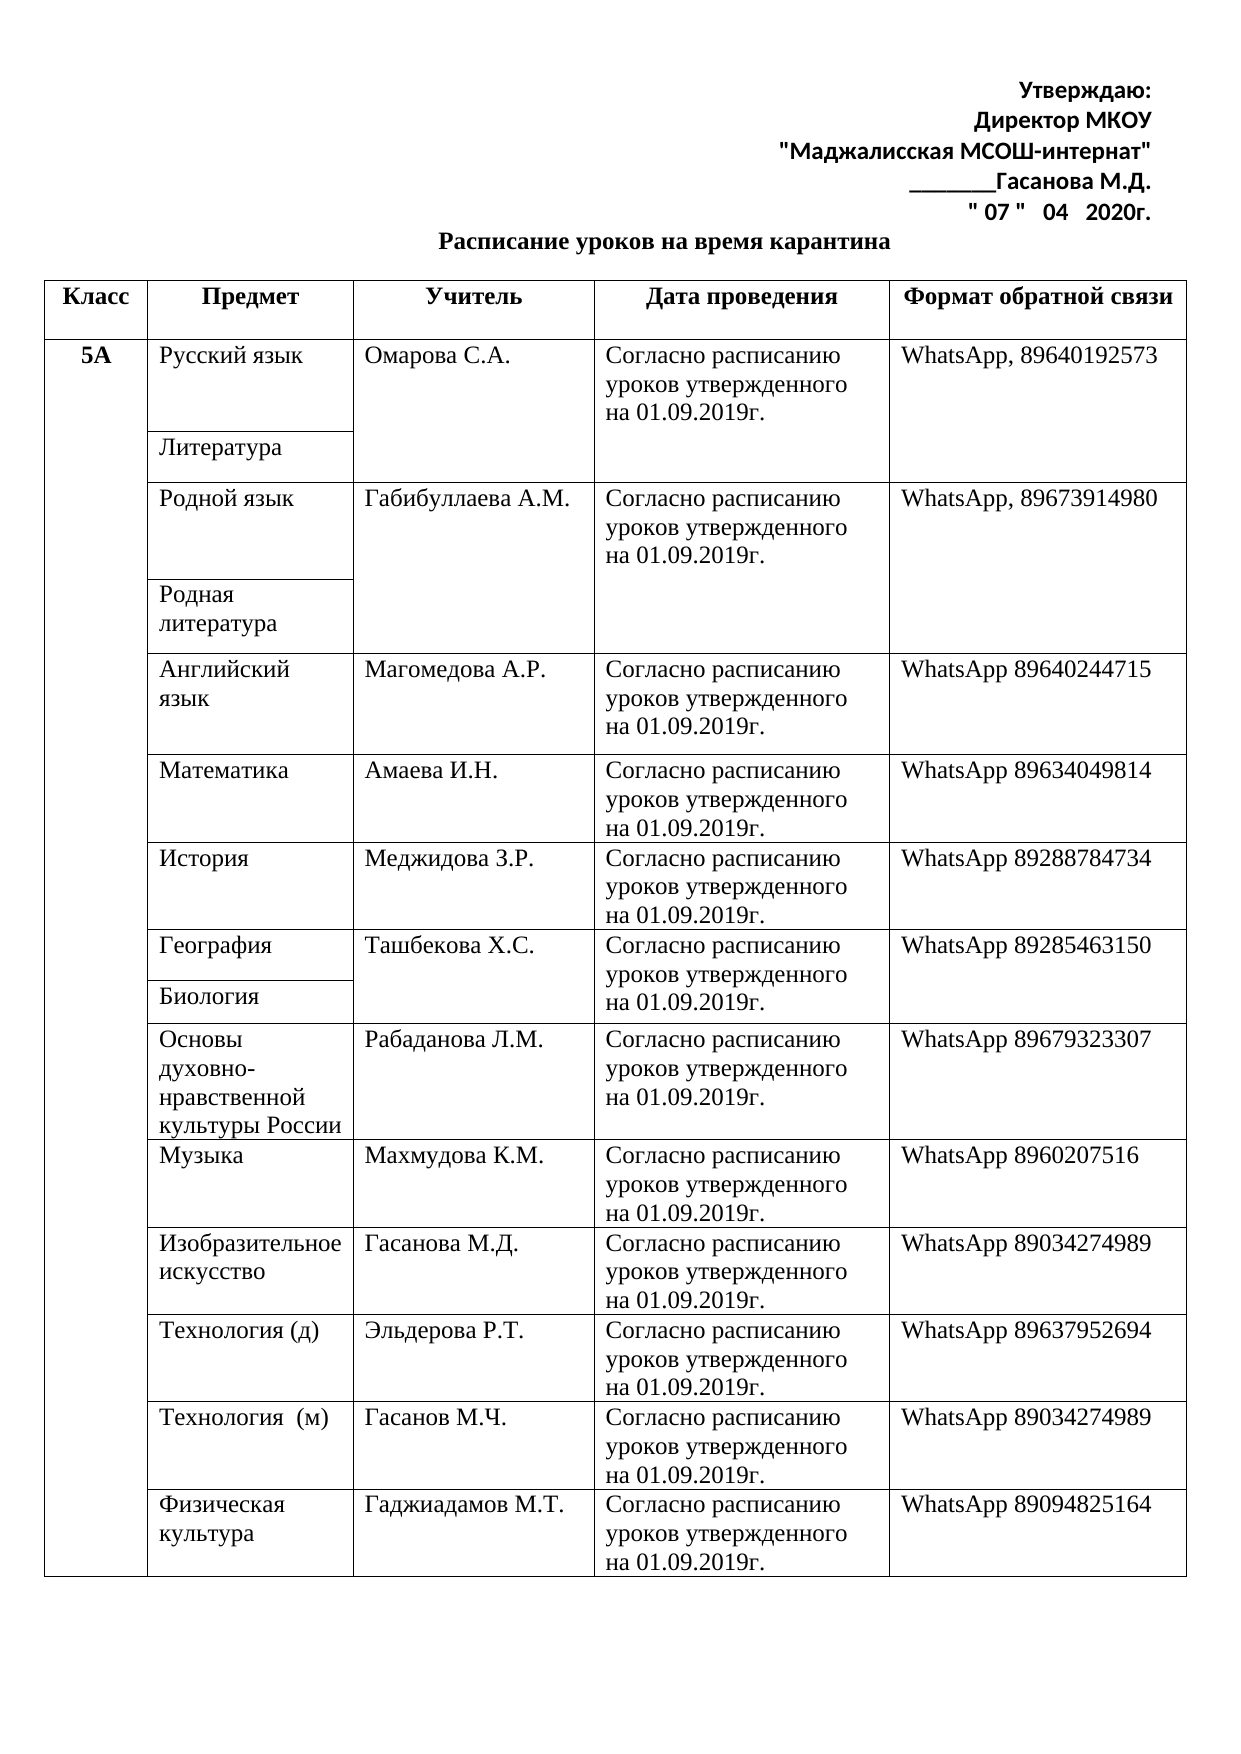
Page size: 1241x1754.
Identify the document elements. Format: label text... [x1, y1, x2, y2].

table_cell Гасанов М.Ч. [354, 1402, 594, 1488]
text _______Гасанова М.Д. [177, 165, 1152, 196]
text "Маджалисская МСОШ-интернат" [177, 135, 1152, 165]
table_cell Согласно расписанию уроков утвержденного на 01.09.2019г. [595, 1140, 889, 1227]
text Утверждаю: [177, 74, 1152, 104]
table_cell Согласно расписанию уроков утвержденного на 01.09.2019г. [595, 340, 889, 482]
table_header Дата проведения [595, 281, 889, 339]
table_cell Согласно расписанию уроков утвержденного на 01.09.2019г. [595, 1228, 889, 1314]
table_cell Меджидова З.Р. [354, 843, 594, 929]
table_cell Технология (м) [148, 1402, 353, 1488]
table_cell История [148, 843, 353, 929]
table_cell Омарова С.А. [354, 340, 594, 482]
table_cell WhatsApp, 89640192573 [890, 340, 1186, 482]
table_cell Русский язык [148, 340, 353, 431]
table_cell Английский язык [148, 654, 353, 754]
table_header Предмет [148, 281, 353, 339]
table_cell WhatsApp 89679323307 [890, 1024, 1186, 1139]
table_cell Согласно расписанию уроков утвержденного на 01.09.2019г. [595, 843, 889, 929]
table_cell WhatsApp 89288784734 [890, 843, 1186, 929]
table_cell Рабаданова Л.М. [354, 1024, 594, 1139]
table_cell Физическая культура [148, 1490, 353, 1576]
table_cell Изобразительное искусство [148, 1228, 353, 1314]
table_cell Эльдерова Р.Т. [354, 1315, 594, 1401]
table_cell Согласно расписанию уроков утвержденного на 01.09.2019г. [595, 654, 889, 754]
text Расписание уроков на время карантина [177, 226, 1152, 255]
table_cell Согласно расписанию уроков утвержденного на 01.09.2019г. [595, 930, 889, 1023]
table_cell Музыка [148, 1140, 353, 1227]
text Директор МКОУ [177, 104, 1152, 135]
table_cell Амаева И.Н. [354, 755, 594, 842]
table_cell WhatsApp 8960207516 [890, 1140, 1186, 1227]
table_cell Согласно расписанию уроков утвержденного на 01.09.2019г. [595, 483, 889, 653]
table_cell Согласно расписанию уроков утвержденного на 01.09.2019г. [595, 755, 889, 842]
table_cell Родная литература [148, 580, 353, 653]
table_cell Основы духовно-нравственной культуры России [148, 1024, 353, 1139]
table_cell Литература [148, 432, 353, 482]
table_cell Согласно расписанию уроков утвержденного на 01.09.2019г. [595, 1024, 889, 1139]
table_cell Технология (д) [148, 1315, 353, 1401]
text " 07 " 04 2020г. [177, 196, 1152, 226]
table_cell WhatsApp 89094825164 [890, 1490, 1186, 1576]
table_cell Махмудова К.М. [354, 1140, 594, 1227]
table_cell WhatsApp 89034274989 [890, 1402, 1186, 1488]
table_cell Гаджиадамов М.Т. [354, 1490, 594, 1576]
table_cell WhatsApp 89034274989 [890, 1228, 1186, 1314]
table_cell Математика [148, 755, 353, 842]
table_header Формат обратной связи [890, 281, 1186, 339]
table_cell WhatsApp 89285463150 [890, 930, 1186, 1023]
table_cell WhatsApp 89640244715 [890, 654, 1186, 754]
table_cell WhatsApp 89634049814 [890, 755, 1186, 842]
table_cell WhatsApp 89637952694 [890, 1315, 1186, 1401]
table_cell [595, 1490, 889, 1576]
table_cell География [148, 930, 353, 980]
table_cell Габибуллаева А.М. [354, 483, 594, 653]
table_cell Биология [148, 981, 353, 1023]
table_cell Ташбекова Х.С. [354, 930, 594, 1023]
table_cell Магомедова А.Р. [354, 654, 594, 754]
table_cell WhatsApp, 89673914980 [890, 483, 1186, 653]
table_cell Гасанова М.Д. [354, 1228, 594, 1314]
table_cell Согласно расписанию уроков утвержденного на 01.09.2019г. [595, 1315, 889, 1401]
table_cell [595, 1402, 889, 1488]
table_header Класс [45, 281, 147, 339]
table_cell 5А [45, 340, 147, 1576]
table_cell Родной язык [148, 483, 353, 578]
table_header Учитель [354, 281, 594, 339]
